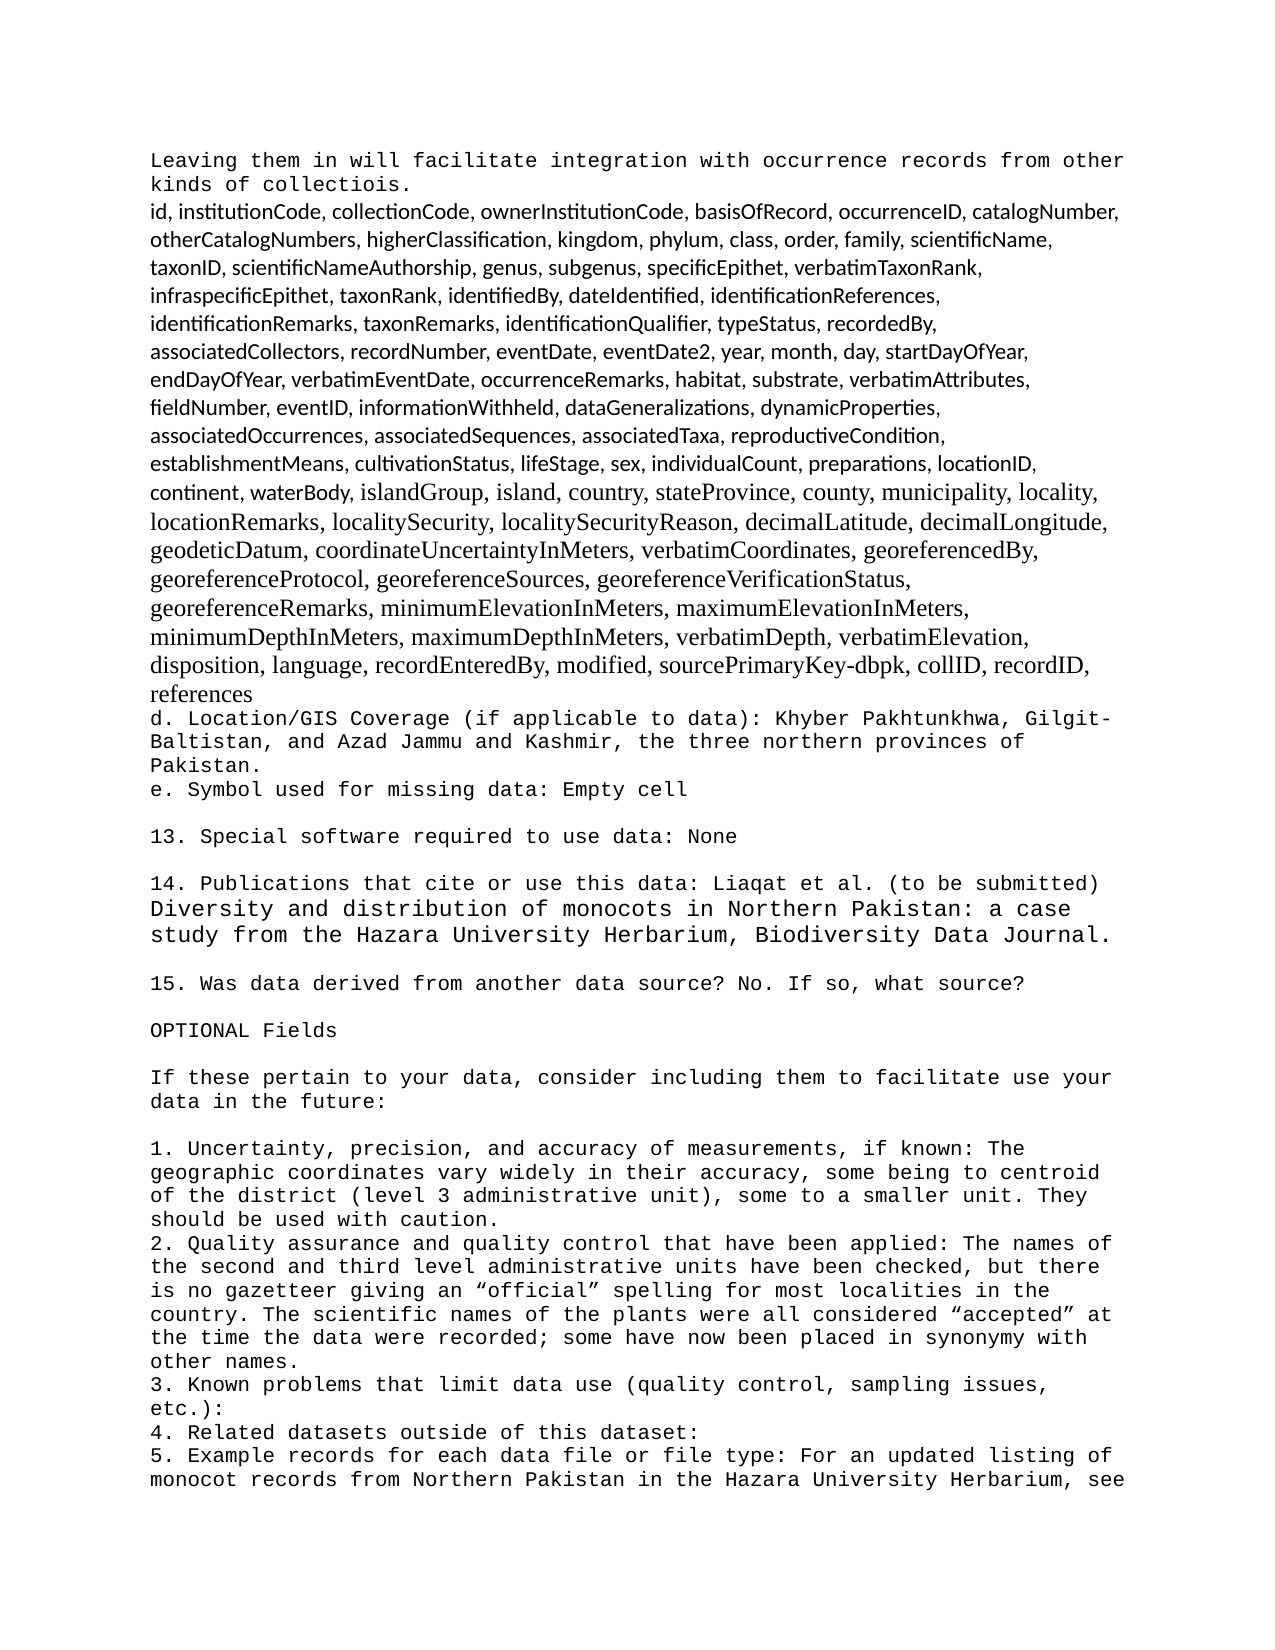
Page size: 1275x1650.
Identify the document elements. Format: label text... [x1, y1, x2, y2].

text 3. Known problems that limit data use (quality control, sampling issues, etc.): [150, 1374, 1125, 1422]
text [150, 1445, 1125, 1493]
text OPTIONAL Fields [150, 1020, 1125, 1043]
text 4. Related datasets outside of this dataset: [150, 1422, 1125, 1445]
text 1. Uncertainty, precision, and accuracy of measurements, if known: The geographic coordinates vary widely in their accuracy, some being to centroid of the district (level 3 administrative unit), some to a smaller unit. They should be used with caution. [150, 1138, 1125, 1233]
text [150, 150, 1125, 197]
text 2. Quality assurance and quality control that have been applied: The names of the second and third level administrative units have been checked, but there is no gazetteer giving an “official” spelling for most localities in the country. The scientific names of the plants were all considered “accepted” at the time the data were recorded; some have now been placed in synonymy with other names. [150, 1233, 1125, 1374]
text e. Symbol used for missing data: Empty cell [150, 779, 1125, 802]
text If these pertain to your data, consider including them to facilitate use your data in the future: [150, 1067, 1125, 1114]
text id, institutionCode, collectionCode, ownerInstitutionCode, basisOfRecord, occurrenceID, catalogNumber, otherCatalogNumbers, higherClassification, kingdom, phylum, class, order, family, scientificName, taxonID, scientificNameAuthorship, genus, subgenus, specificEpithet, verbatimTaxonRank, infraspecificEpithet, taxonRank, identifiedBy, dateIdentified, identificationReferences, identificationRemarks, taxonRemarks, identificationQualifier, typeStatus, recordedBy, associatedCollectors, recordNumber, eventDate, eventDate2, year, month, day, startDayOfYear, endDayOfYear, verbatimEventDate, occurrenceRemarks, habitat, substrate, verbatimAttributes, fieldNumber, eventID, informationWithheld, dataGeneralizations, dynamicProperties, associatedOccurrences, associatedSequences, associatedTaxa, reproductiveCondition, establishmentMeans, cultivationStatus, lifeStage, sex, individualCount, preparations, locationID, continent, waterBody, islandGroup, island, country, stateProvince, county, municipality, locality, locationRemarks, localitySecurity, localitySecurityReason, decimalLatitude, decimalLongitude, geodeticDatum, coordinateUncertaintyInMeters, verbatimCoordinates, georeferencedBy, georeferenceProtocol, georeferenceSources, georeferenceVerificationStatus, georeferenceRemarks, minimumElevationInMeters, maximumElevationInMeters, minimumDepthInMeters, maximumDepthInMeters, verbatimDepth, verbatimElevation, disposition, language, recordEnteredBy, modified, sourcePrimaryKey-dbpk, collID, recordID, references [150, 197, 1125, 708]
text 15. Was data derived from another data source? No. If so, what source? [150, 972, 1125, 996]
text d. Location/GIS Coverage (if applicable to data): Khyber Pakhtunkhwa, Gilgit-Baltistan, and Azad Jammu and Kashmir, the three northern provinces of Pakistan. [150, 708, 1125, 779]
text 14. Publications that cite or use this data: Liaqat et al. (to be submitted) Diversity and distribution of monocots in Northern Pakistan: a case study from the Hazara University Herbarium, Biodiversity Data Journal. [150, 873, 1125, 949]
text 13. Special software required to use data: None [150, 826, 1125, 850]
